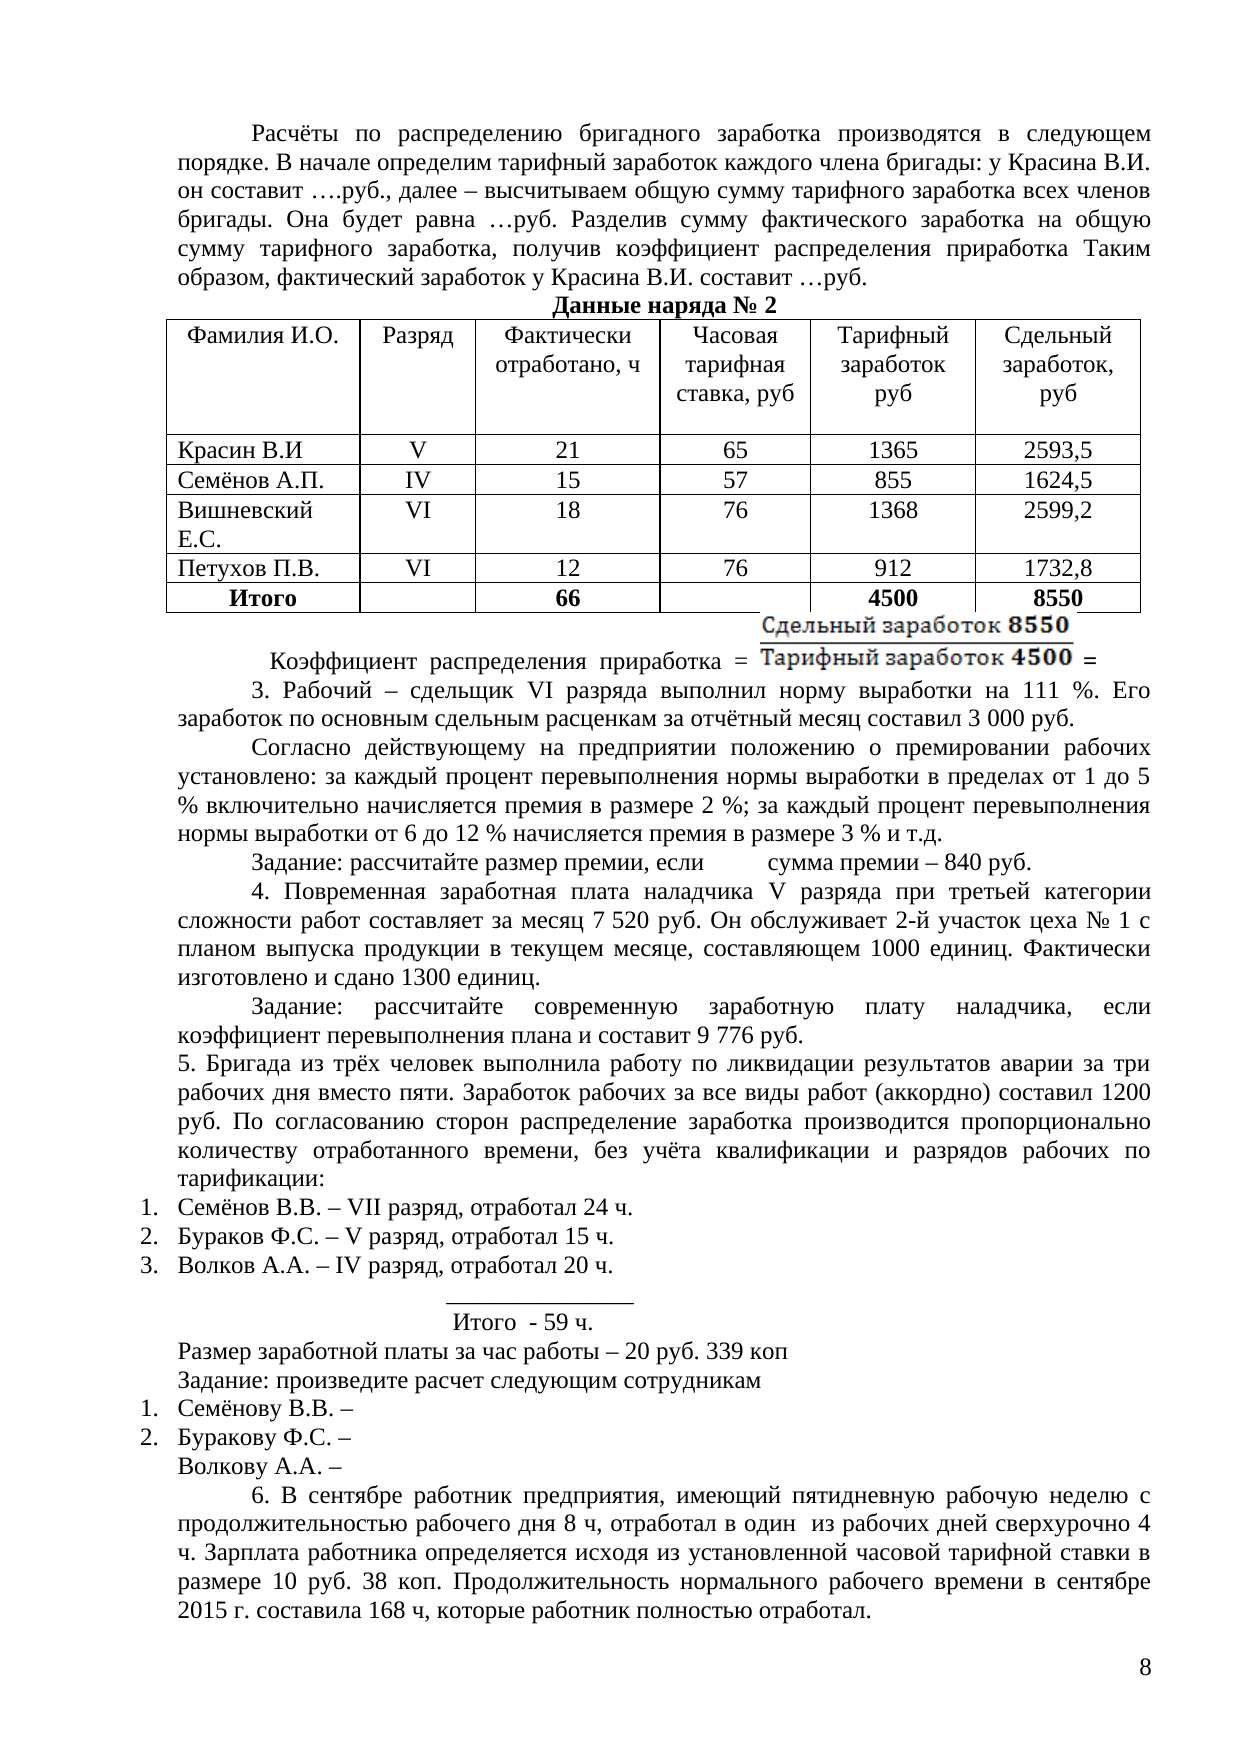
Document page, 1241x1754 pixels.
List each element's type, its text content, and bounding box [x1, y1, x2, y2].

table_cell [661, 583, 810, 612]
table_cell Вишневский Е.С. [167, 495, 359, 552]
table_cell VI [361, 554, 475, 582]
table_cell 57 [661, 465, 810, 494]
text 6. В сентябре работник предприятия, имеющий пятидневную рабочую неделю с продолжительностью рабочего дня 8 ч, отработал в один из рабочих дней сверхурочно 4 ч. Зарплата работника определяется исходя из установленной часовой тарифной ставки в размере 10 руб. 38 коп. Продолжительность нормального рабочего времени в сентябре 2015 г. составила 168 ч, которые работник полностью отработал. [177, 1480, 1152, 1623]
text 4. Повременная заработная плата наладчика V разряда при третьей категории сложности работ составляет за месяц 7 520 руб. Он обслуживает 2-й участок цеха № 1 с планом выпуска продукции в текущем месяце, составляющем 1000 единиц. Фактически изготовлено и сдано 1300 единиц. [177, 876, 1152, 991]
text Задание: рассчитайте размер премии, если сумма премии – 840 руб. [177, 847, 1152, 876]
text 5. Бригада из трёх человек выполнила работу по ликвидации результатов аварии за три рабочих дня вместо пяти. Заработок рабочих за все виды работ (аккордно) составил 1200 руб. По согласованию сторон распределение заработка производится пропорционально количеству отработанного времени, без учёта квалификации и разрядов рабочих по тарификации: [177, 1048, 1152, 1192]
table_header Сдельный заработок, руб [976, 320, 1140, 434]
list Буракову Ф.С. – [140, 1422, 1152, 1451]
table_cell 912 [811, 554, 975, 582]
table_cell 4500 [811, 583, 975, 612]
list Бураков Ф.С. – V разряд, отработал 15 ч. [140, 1221, 1152, 1250]
table_cell Семёнов А.П. [167, 465, 359, 494]
table_cell 1368 [811, 495, 975, 552]
text Задание: произведите расчет следующим сотрудникам [177, 1365, 1152, 1393]
text Данные наряда № 2 [177, 291, 1152, 319]
list Волков А.А. – IV разряд, отработал 20 ч. [140, 1250, 1152, 1278]
picture [760, 612, 1077, 670]
list Итого - 59 ч. [177, 1307, 1152, 1336]
table_cell 8550 [976, 583, 1140, 612]
table_cell VI [361, 495, 475, 552]
text Задание: рассчитайте современную заработную плату наладчика, если коэффициент перевыполнения плана и составит 9 776 руб. [177, 991, 1152, 1048]
table_header Фамилия И.О. [167, 320, 359, 434]
table_header Разряд [361, 320, 475, 434]
list Волкову А.А. – [177, 1451, 1152, 1480]
table_cell 1732,8 [976, 554, 1140, 582]
table_cell 65 [661, 435, 810, 464]
text Расчёты по распределению бригадного заработка производятся в следующем порядке. В начале определим тарифный заработок каждого члена бригады: у Красина В.И. он составит ….руб., далее – высчитываем общую сумму тарифного заработка всех членов бригады. Она будет равна …руб. Разделив сумму фактического заработка на общую сумму тарифного заработка, получив коэффициент распределения приработка Таким образом, фактический заработок у Красина В.И. составит …руб. [177, 118, 1152, 291]
table_cell 12 [476, 554, 659, 582]
table_cell 15 [476, 465, 659, 494]
table_cell Итого [167, 583, 359, 612]
table_cell 2593,5 [976, 435, 1140, 464]
table_header Фактически отработано, ч [476, 320, 659, 434]
table_cell 76 [661, 495, 810, 552]
table_header Часовая тарифная ставка, руб [661, 320, 810, 434]
table_cell IV [361, 465, 475, 494]
table_cell 66 [476, 583, 659, 612]
table_cell 855 [811, 465, 975, 494]
table_cell [361, 583, 475, 612]
text Размер заработной платы за час работы – 20 руб. 339 коп [177, 1336, 1152, 1365]
list _______________ [177, 1278, 1152, 1307]
table_cell 18 [476, 495, 659, 552]
table_cell 1365 [811, 435, 975, 464]
text Согласно действующему на предприятии положению о премировании рабочих установлено: за каждый процент перевыполнения нормы выработки в пределах от 1 до 5 % включительно начисляется премия в размере 2 %; за каждый процент перевыполнения нормы выработки от 6 до 12 % начисляется премия в размере 3 % и т.д. [177, 732, 1152, 847]
table_header Тарифный заработок руб [811, 320, 975, 434]
table_cell Красин В.И [167, 435, 359, 464]
list Семёнову В.В. – [140, 1393, 1152, 1422]
table_cell 1624,5 [976, 465, 1140, 494]
table_cell 21 [476, 435, 659, 464]
table_cell Петухов П.В. [167, 554, 359, 582]
table_cell 2599,2 [976, 495, 1140, 552]
list Семёнов В.В. – VII разряд, отработал 24 ч. [140, 1192, 1152, 1221]
table_cell V [361, 435, 475, 464]
table_cell 76 [661, 554, 810, 582]
text 3. Рабочий – сдельщик VI разряда выполнил норму выработки на 111 %. Его заработок по основным сдельным расценкам за отчётный месяц составил 3 000 руб. [177, 675, 1152, 732]
